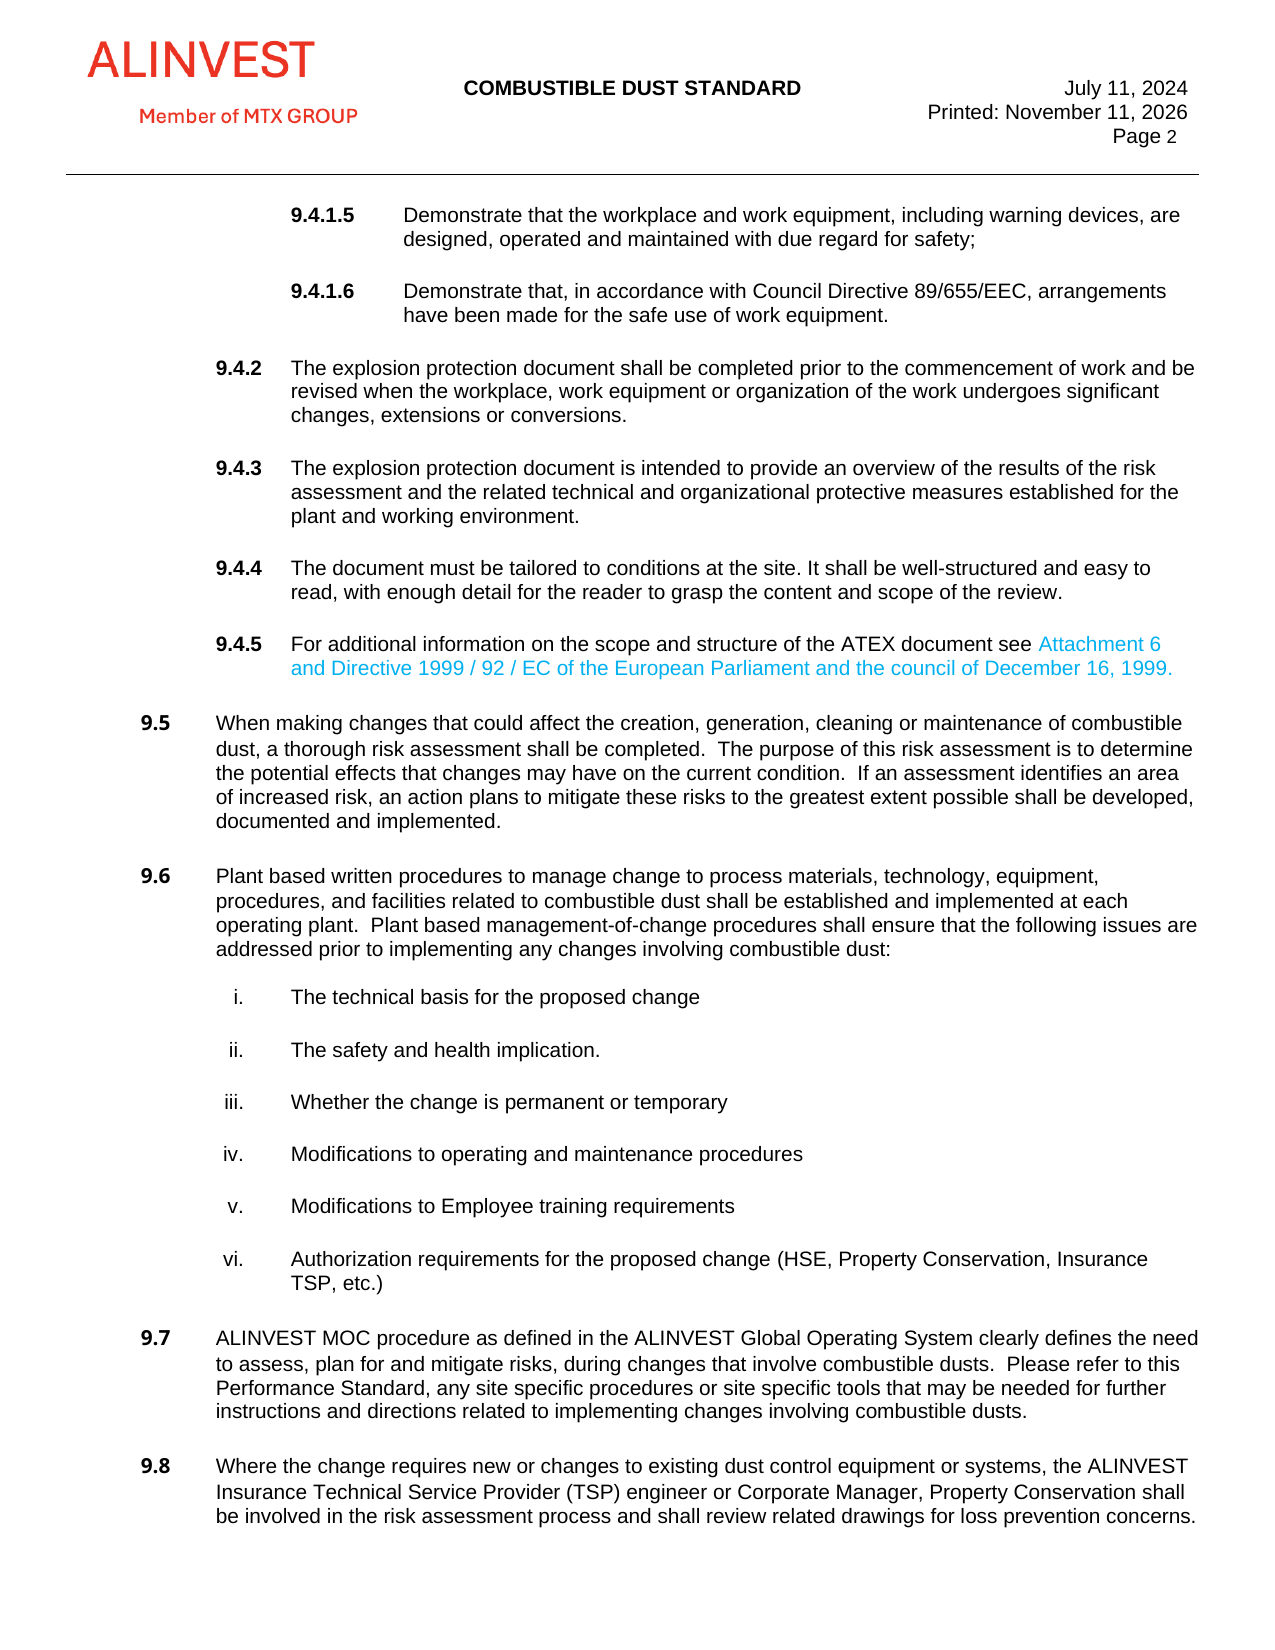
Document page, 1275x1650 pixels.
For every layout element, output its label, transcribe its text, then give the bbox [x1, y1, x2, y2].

list The explosion protection document is intended to provide an overview of the results of the risk assessment and the related technical and organizational protective measures established for the plant and working environment. [216, 456, 1200, 556]
list Where the change requires new or changes to existing dust control equipment or systems, the ALINVEST Insurance Technical Service Provider (TSP) engineer or Corporate Manager, Property Conservation shall be involved in the risk assessment process and shall review related drawings for loss prevention concerns. [141, 1452, 1200, 1528]
list Modifications to operating and maintenance procedures [244, 1142, 1200, 1194]
list ALINVEST MOC procedure as defined in the ALINVEST Global Operating System clearly defines the need to assess, plan for and mitigate risks, during changes that involve combustible dusts. Please refer to this Performance Standard, any site specific procedures or site specific tools that may be needed for further instructions and directions related to implementing changes involving combustible dusts. [141, 1323, 1200, 1452]
list Modifications to Employee training requirements [244, 1194, 1200, 1247]
list Demonstrate that, in accordance with Council Directive 89/655/EEC, arrangements have been made for the safe use of work equipment. [291, 279, 1200, 355]
list When making changes that could affect the creation, generation, cleaning or maintenance of combustible dust, a thorough risk assessment shall be completed. The purpose of this risk assessment is to determine the potential effects that changes may have on the current condition. If an assessment identifies an area of increased risk, an action plans to mitigate these risks to the greatest extent possible shall be developed, documented and implemented. [141, 708, 1200, 861]
list The document must be tailored to conditions at the site. It shall be well-structured and easy to read, with enough detail for the reader to grasp the content and scope of the review. [216, 556, 1200, 632]
list For additional information on the scope and structure of the ATEX document see Attachment 6 and Directive 1999 / 92 / EC of the European Parliament and the council of December 16, 1999. [216, 632, 1200, 708]
list The safety and health implication. [244, 1037, 1200, 1090]
picture [76, 28, 367, 134]
list Demonstrate that the workplace and work equipment, including warning devices, are designed, operated and maintained with due regard for safety; [291, 203, 1200, 279]
list Plant based written procedures to manage change to process materials, technology, equipment, procedures, and facilities related to combustible dust shall be established and implemented at each operating plant. Plant based management-of-change procedures shall ensure that the following issues are addressed prior to implementing any changes involving combustible dust: [141, 861, 1200, 985]
list Authorization requirements for the proposed change (HSE, Property Conservation, Insurance TSP, etc.) [244, 1247, 1200, 1323]
list The technical basis for the proposed change [244, 985, 1200, 1037]
list The explosion protection document shall be completed prior to the commencement of work and be revised when the workplace, work equipment or organization of the work undergoes significant changes, extensions or conversions. [216, 355, 1200, 456]
list Whether the change is permanent or temporary [244, 1090, 1200, 1142]
